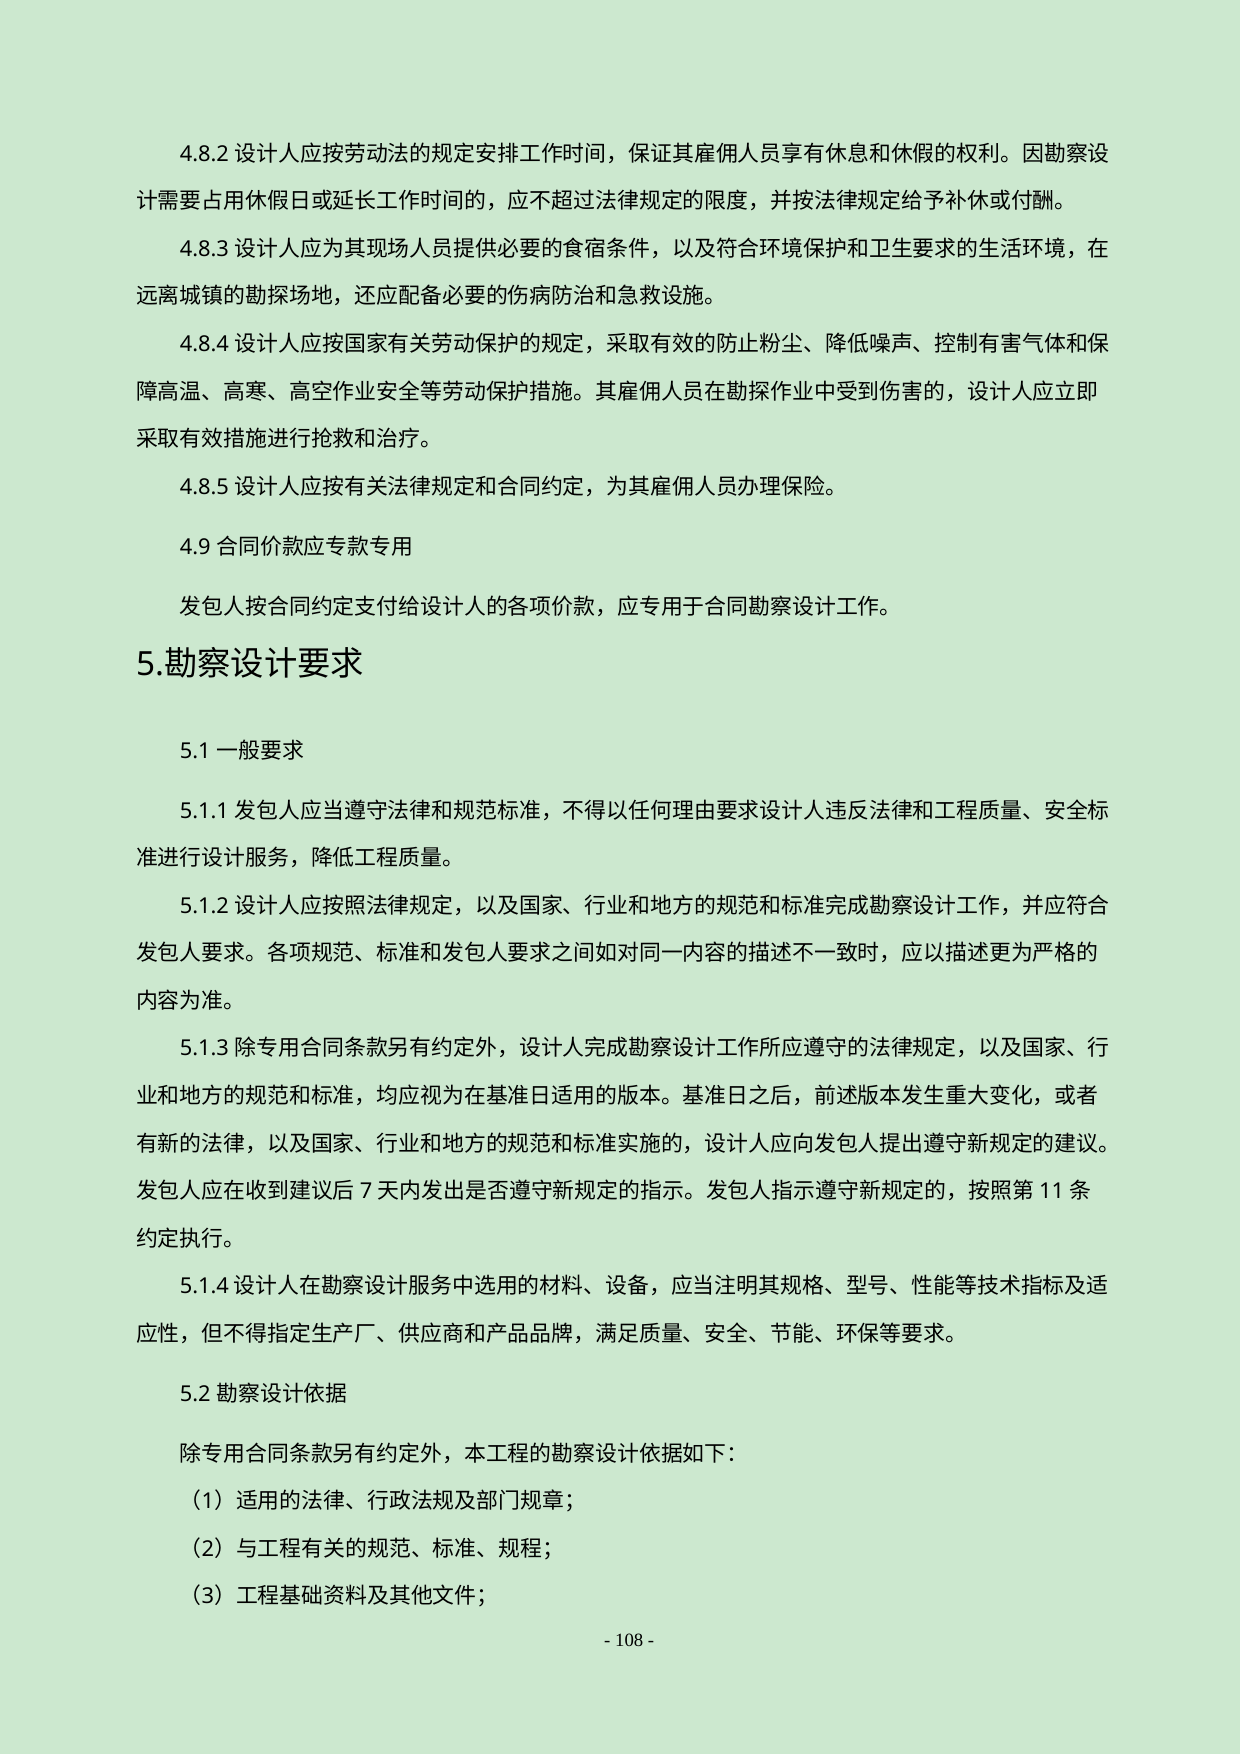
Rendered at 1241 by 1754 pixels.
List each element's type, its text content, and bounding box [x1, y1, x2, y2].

text 4.9 合同价款应专款专用 [136, 529, 1122, 561]
text 4.8.5 设计人应按有关法律规定和合同约定，为其雇佣人员办理保险。 [136, 469, 1109, 500]
text 5.1.3 除专用合同条款另有约定外，设计人完成勘察设计工作所应遵守的法律规定，以及国家、行业和地方的规范和标准，均应视为在基准日适用的版本。基准日之后，前述版本发生重大变化，或者有新的法律，以及国家、行业和地方的规范和标准实施的，设计人应向发包人提出遵守新规定的建议。发包人应在收到建议后 7 天内发出是否遵守新规定的指示。发包人指示遵守新规定的，按照第 11 条约定执行。 [136, 1030, 1109, 1252]
text 5.勘察设计要求 [136, 636, 1122, 685]
text 4.8.4 设计人应按国家有关劳动保护的规定，采取有效的防止粉尘、降低噪声、控制有害气体和保障高温、高寒、高空作业安全等劳动保护措施。其雇佣人员在勘探作业中受到伤害的，设计人应立即采取有效措施进行抢救和治疗。 [136, 326, 1109, 453]
text 4.8.2 设计人应按劳动法的规定安排工作时间，保证其雇佣人员享有休息和休假的权利。因勘察设计需要占用休假日或延长工作时间的，应不超过法律规定的限度，并按法律规定给予补休或付酬。 [136, 136, 1109, 215]
text 除专用合同条款另有约定外，本工程的勘察设计依据如下： [136, 1436, 1109, 1467]
text （3）工程基础资料及其他文件； [136, 1578, 1109, 1610]
text （2）与工程有关的规范、标准、规程； [136, 1531, 1109, 1563]
text 5.2 勘察设计依据 [136, 1376, 1122, 1407]
text 5.1.1 发包人应当遵守法律和规范标准，不得以任何理由要求设计人违反法律和工程质量、安全标准进行设计服务，降低工程质量。 [136, 793, 1109, 872]
text 发包人按合同约定支付给设计人的各项价款，应专用于合同勘察设计工作。 [136, 589, 1109, 621]
text 5.1 一般要求 [136, 733, 1122, 764]
text 5.1.4设计人在勘察设计服务中选用的材料、设备，应当注明其规格、型号、性能等技术指标及适应性，但不得指定生产厂、供应商和产品品牌，满足质量、安全、节能、环保等要求。 [136, 1268, 1109, 1347]
text 4.8.3 设计人应为其现场人员提供必要的食宿条件，以及符合环境保护和卫生要求的生活环境，在远离城镇的勘探场地，还应配备必要的伤病防治和急救设施。 [136, 231, 1109, 310]
text （1）适用的法律、行政法规及部门规章； [136, 1483, 1109, 1515]
text 5.1.2 设计人应按照法律规定，以及国家、行业和地方的规范和标准完成勘察设计工作，并应符合发包人要求。各项规范、标准和发包人要求之间如对同一内容的描述不一致时，应以描述更为严格的内容为准。 [136, 888, 1109, 1014]
